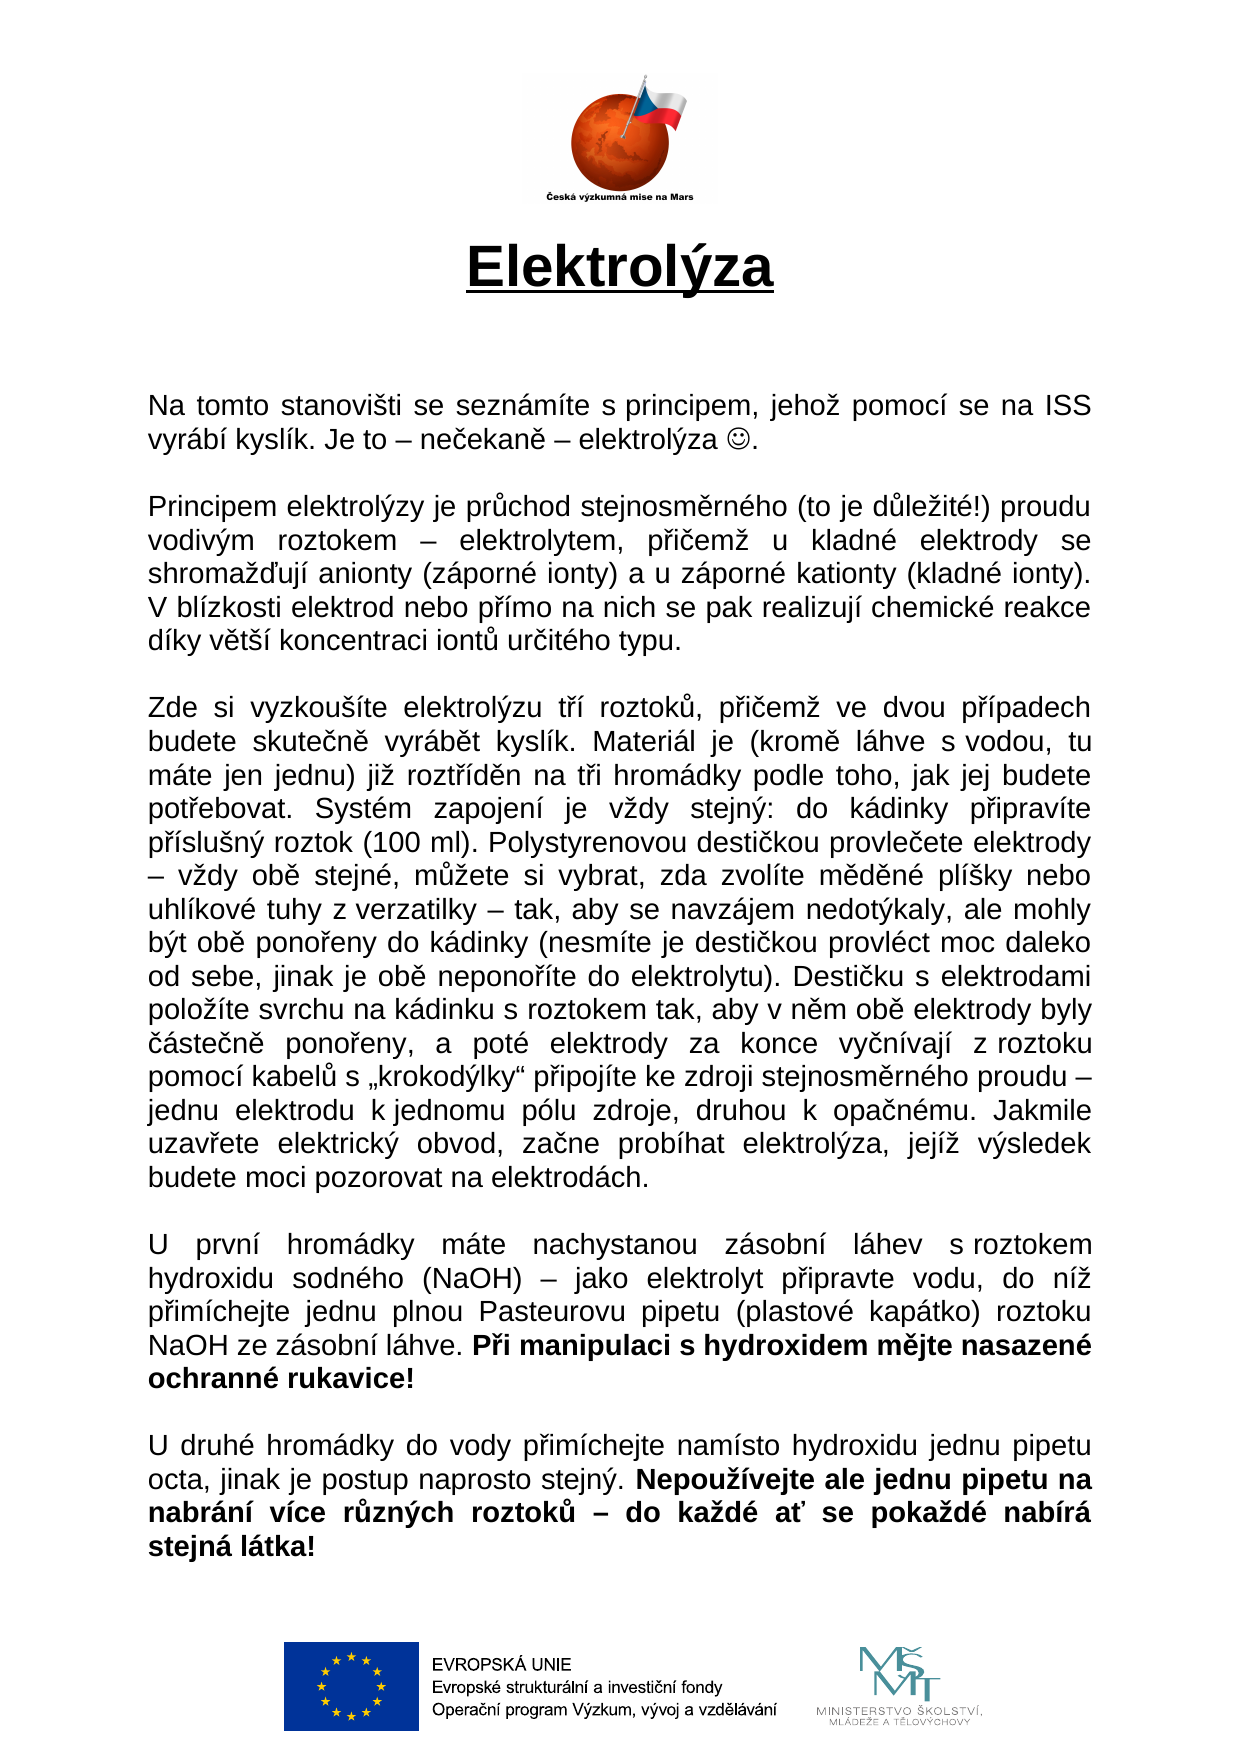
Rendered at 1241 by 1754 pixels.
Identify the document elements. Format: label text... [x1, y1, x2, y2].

text Zde si vyzkoušíte elektrolýzu tří roztoků, přičemž ve dvou případech budete skutečně vyrábět kyslík. Materiál je (kromě láhve s vodou, tu máte jen jednu) již roztříděn na tři hromádky podle toho, jak jej budete potřebovat. Systém zapojení je vždy stejný: do kádinky připravíte příslušný roztok (100 ml). Polystyrenovou destičkou provlečete elektrody – vždy obě stejné, můžete si vybrat, zda zvolíte měděné plíšky nebo uhlíkové tuhy z verzatilky – tak, aby se navzájem nedotýkaly, ale mohly být obě ponořeny do kádinky (nesmíte je destičkou provléct moc daleko od sebe, jinak je obě neponoříte do elektrolytu). Destičku s elektrodami položíte svrchu na kádinku s roztokem tak, aby v něm obě elektrody byly částečně ponořeny, a poté elektrody za konce vyčnívají z roztoku pomocí kabelů s „krokodýlky“ připojíte ke zdroji stejnosměrného proudu – jednu elektrodu k jednomu pólu zdroje, druhou k opačnému. Jakmile uzavřete elektrický obvod, začne probíhat elektrolýza, jejíž výsledek budete moci pozorovat na elektrodách. [148, 690, 1093, 1193]
text U první hromádky máte nachystanou zásobní láhev s roztokem hydroxidu sodného (NaOH) – jako elektrolyt připravte vodu, do níž přimíchejte jednu plnou Pasteurovu pipetu (plastové kapátko) roztoku NaOH ze zásobní láhve. Při manipulaci s hydroxidem mějte nasazené ochranné rukavice! [148, 1227, 1093, 1395]
text U druhé hromádky do vody přimíchejte namísto hydroxidu jednu pipetu octa, jinak je postup naprosto stejný. Nepoužívejte ale jednu pipetu na nabrání více různých roztoků – do každé ať se pokaždé nabírá stejná látka! [148, 1428, 1093, 1562]
text Elektrolýza [148, 232, 1093, 299]
text Na tomto stanovišti se seznámíte s principem, jehož pomocí se na ISS vyrábí kyslík. Je to – nečekaně – elektrolýza . [148, 388, 1093, 456]
picture [521, 73, 719, 204]
text Principem elektrolýzy je průchod stejnosměrného (to je důležité!) proudu vodivým roztokem – elektrolytem, přičemž u kladné elektrody se shromažďují anionty (záporné ionty) a u záporné kationty (kladné ionty). V blízkosti elektrod nebo přímo na nich se pak realizují chemické reakce díky větší koncentraci iontů určitého typu. [148, 489, 1093, 657]
